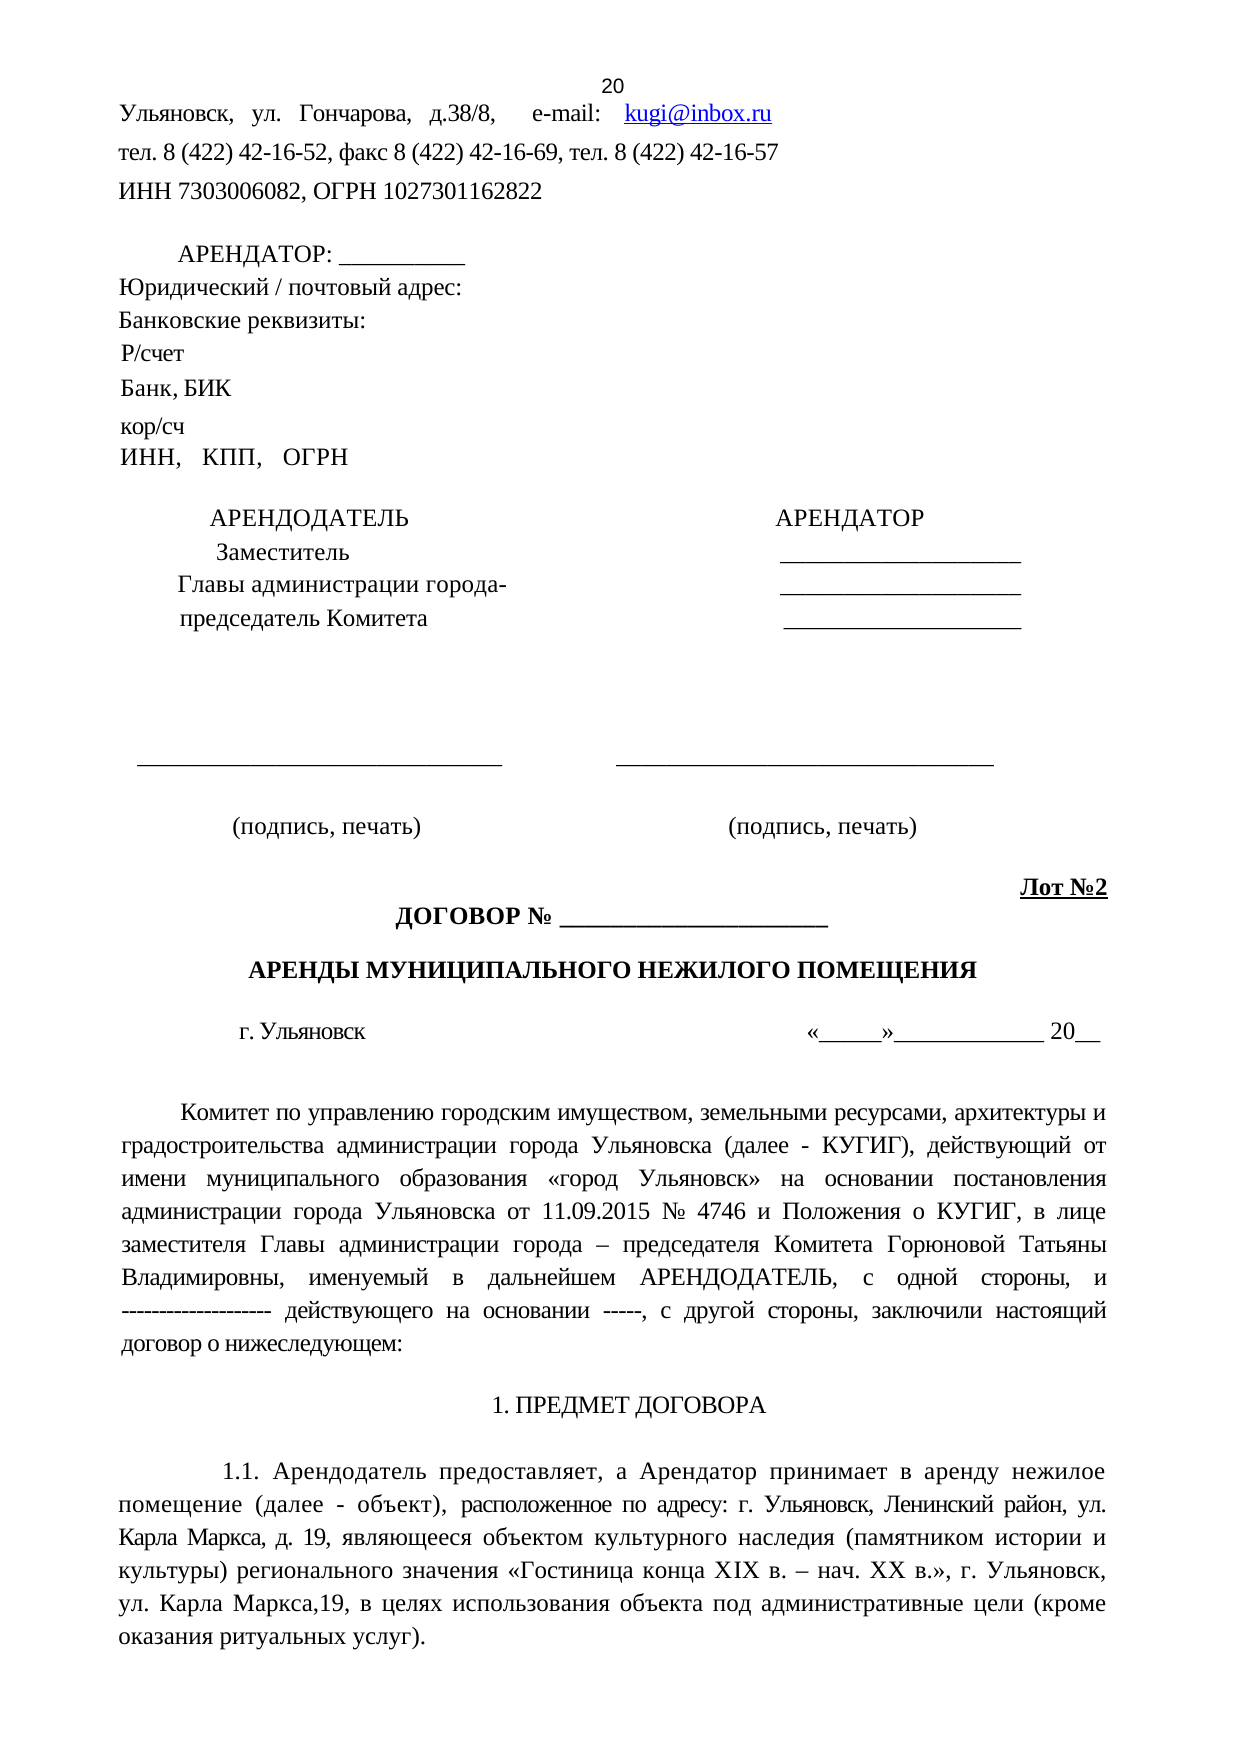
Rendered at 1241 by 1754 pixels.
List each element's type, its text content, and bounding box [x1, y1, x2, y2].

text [119, 98, 1106, 127]
text 1.1. Арендодатель предоставляет, а Арендатор принимает в аренду нежилое помещение (далее - объект), расположенное по адресу: г. Ульяновск, Ленинский район, ул. Карла Маркса, д. 19, являющееся объектом культурного наследия (памятником истории и культуры) регионального значения «Гостиница конца ХIХ в. – нач. ХХ в.», г. Ульяновск, ул. Карла Маркса,19, в целях использования объекта под административные цели (кроме оказания ритуальных услуг). [118, 1423, 1107, 1650]
text Комитет по управлению городским имуществом, земельными ресурсами, архитектуры и градостроительства администрации города Ульяновска (далее - КУГИГ), действующий от имени муниципального образования «город Ульяновск» на основании постановления администрации города Ульяновска от 11.09.2015 № 4746 и Положения о КУГИГ, в лице заместителя Главы администрации города – председателя Комитета Горюновой Татьяны Владимировны, именуемый в дальнейшем АРЕНДОДАТЕЛЬ, с одной стороны, и -------------------- действующего на основании -----, с другой стороны, заключили настоящий договор о нижеследующем: [121, 1097, 1107, 1357]
text АРЕНДАТОР: __________ [118, 239, 1107, 268]
text г. Ульяновск «_____»____________ 20__ [236, 1016, 1103, 1045]
text Лот №2 [118, 872, 1107, 901]
text Заместитель ___________________ [118, 537, 1107, 565]
text Юридический / почтовый адрес: [119, 272, 1107, 301]
text _____________________________ ______________________________ [118, 740, 1107, 768]
text Банковские реквизиты: [118, 305, 1107, 334]
text ИНН 7303006082, ОГРН 1027301162822 [118, 176, 1106, 205]
subtitle АРЕНДЫ МУНИЦИПАЛЬНОГО НЕЖИЛОГО ПОМЕЩЕНИЯ [118, 955, 1107, 984]
text председатель Комитета ___________________ [118, 603, 1107, 631]
text кор/сч [120, 404, 1107, 442]
text АРЕНДОДАТЕЛЬ АРЕНДАТОР [118, 503, 1107, 532]
text Р/счет [121, 338, 1107, 367]
text ДОГОВОР № _____________________ [118, 901, 1105, 930]
text тел. 8 (422) 42-16-52, факс 8 (422) 42-16-69, тел. 8 (422) 42-16-57 [118, 137, 1106, 166]
text ИНН, КПП, ОГРН [120, 442, 1107, 471]
text Банк, БИК [120, 367, 1107, 404]
text 1. ПРЕДМЕТ ДОГОВОРА [149, 1390, 1049, 1419]
text Главы администрации города- ___________________ [118, 569, 1107, 598]
text (подпись, печать) (подпись, печать) [118, 811, 1107, 839]
